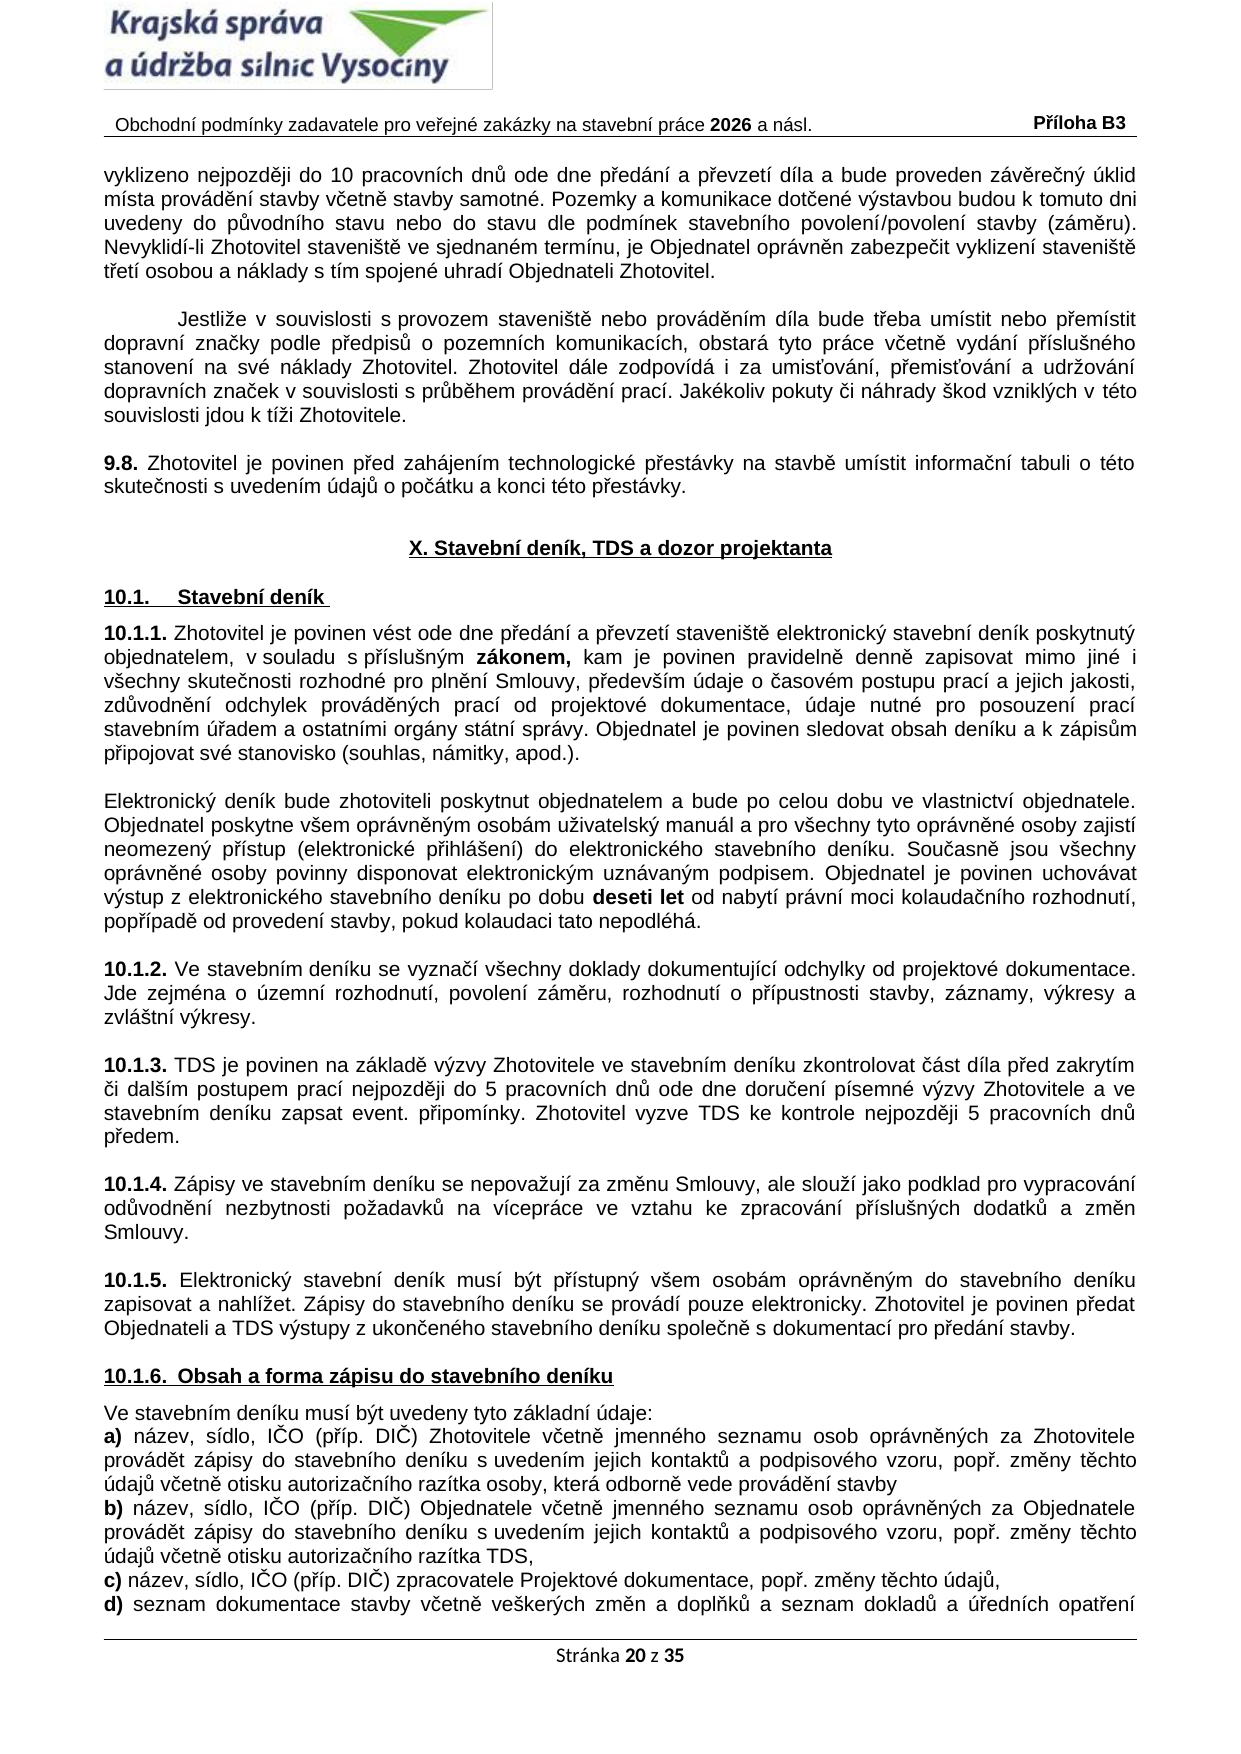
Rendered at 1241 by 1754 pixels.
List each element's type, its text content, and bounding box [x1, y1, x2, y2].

list Jestliže v souvislosti s provozem staveniště nebo prováděním díla bude třeba umístit nebo přemístit dopravní značky podle předpisů o pozemních komunikacích, obstará tyto práce včetně vydání příslušného stanovení na své náklady Zhotovitel. Zhotovitel dále zodpovídá i za umisťování, přemisťování a udržování dopravních značek v souvislosti s průběhem provádění prací. Jakékoliv pokuty či náhrady škod vzniklých v této souvislosti jdou k tíži Zhotovitele. [103, 307, 1137, 426]
text Ve stavebním deníku musí být uvedeny tyto základní údaje: [103, 1400, 1137, 1424]
text 10.1.6. Obsah a forma zápisu do stavebního deníku [103, 1364, 1137, 1388]
text 10.1.4. Zápisy ve stavebním deníku se nepovažují za změnu Smlouvy, ale slouží jako podklad pro vypracování odůvodnění nezbytnosti požadavků na vícepráce ve vztahu ke zpracování příslušných dodatků a změn Smlouvy. [103, 1172, 1137, 1244]
text 10.1. Stavební deník [103, 585, 1137, 609]
picture [103, 2, 494, 91]
text a) název, sídlo, IČO (příp. DIČ) Zhotovitele včetně jmenného seznamu osob oprávněných za Zhotovitele provádět zápisy do stavebního deníku s uvedením jejich kontaktů a podpisového vzoru, popř. změny těchto údajů včetně otisku autorizačního razítka osoby, která odborně vede provádění stavby [103, 1424, 1137, 1496]
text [103, 1592, 1137, 1616]
text 10.1.5. Elektronický stavební deník musí být přístupný všem osobám oprávněným do stavebního deníku zapisovat a nahlížet. Zápisy do stavebního deníku se provádí pouze elektronicky. Zhotovitel je povinen předat Objednateli a TDS výstupy z ukončeného stavebního deníku společně s dokumentací pro předání stavby. [103, 1268, 1137, 1340]
list 9.8. Zhotovitel je povinen před zahájením technologické přestávky na stavbě umístit informační tabuli o této skutečnosti s uvedením údajů o počátku a konci této přestávky. [103, 450, 1137, 498]
text 10.1.2. Ve stavebním deníku se vyznačí všechny doklady dokumentující odchylky od projektové dokumentace. Jde zejména o územní rozhodnutí, povolení záměru, rozhodnutí o přípustnosti stavby, záznamy, výkresy a zvláštní výkresy. [103, 957, 1137, 1028]
text 10.1.3. TDS je povinen na základě výzvy Zhotovitele ve stavebním deníku zkontrolovat část díla před zakrytím či dalším postupem prací nejpozději do 5 pracovních dnů ode dne doručení písemné výzvy Zhotovitele a ve stavebním deníku zapsat event. připomínky. Zhotovitel vyzve TDS ke kontrole nejpozději 5 pracovních dnů předem. [103, 1052, 1137, 1148]
text 10.1.1. Zhotovitel je povinen vést ode dne předání a převzetí staveniště elektronický stavební deník poskytnutý objednatelem, v souladu s příslušným zákonem, kam je povinen pravidelně denně zapisovat mimo jiné i všechny skutečnosti rozhodné pro plnění Smlouvy, především údaje o časovém postupu prací a jejich jakosti, zdůvodnění odchylek prováděných prací od projektové dokumentace, údaje nutné pro posouzení prací stavebním úřadem a ostatními orgány státní správy. Objednatel je povinen sledovat obsah deníku a k zápisům připojovat své stanovisko (souhlas, námitky, apod.). [103, 621, 1137, 765]
text b) název, sídlo, IČO (příp. DIČ) Objednatele včetně jmenného seznamu osob oprávněných za Objednatele provádět zápisy do stavebního deníku s uvedením jejich kontaktů a podpisového vzoru, popř. změny těchto údajů včetně otisku autorizačního razítka TDS, [103, 1496, 1137, 1568]
subtitle X. Stavební deník, TDS a dozor projektanta [103, 536, 1137, 560]
text Elektronický deník bude zhotoviteli poskytnut objednatelem a bude po celou dobu ve vlastnictví objednatele. Objednatel poskytne všem oprávněným osobám uživatelský manuál a pro všechny tyto oprávněné osoby zajistí neomezený přístup (elektronické přihlášení) do elektronického stavebního deníku. Současně jsou všechny oprávněné osoby povinny disponovat elektronickým uznávaným podpisem. Objednatel je povinen uchovávat výstup z elektronického stavebního deníku po dobu deseti let od nabytí právní moci kolaudačního rozhodnutí, popřípadě od provedení stavby, pokud kolaudaci tato nepodléhá. [103, 789, 1137, 933]
text c) název, sídlo, IČO (příp. DIČ) zpracovatele Projektové dokumentace, popř. změny těchto údajů, [103, 1568, 1137, 1592]
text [103, 163, 1137, 283]
